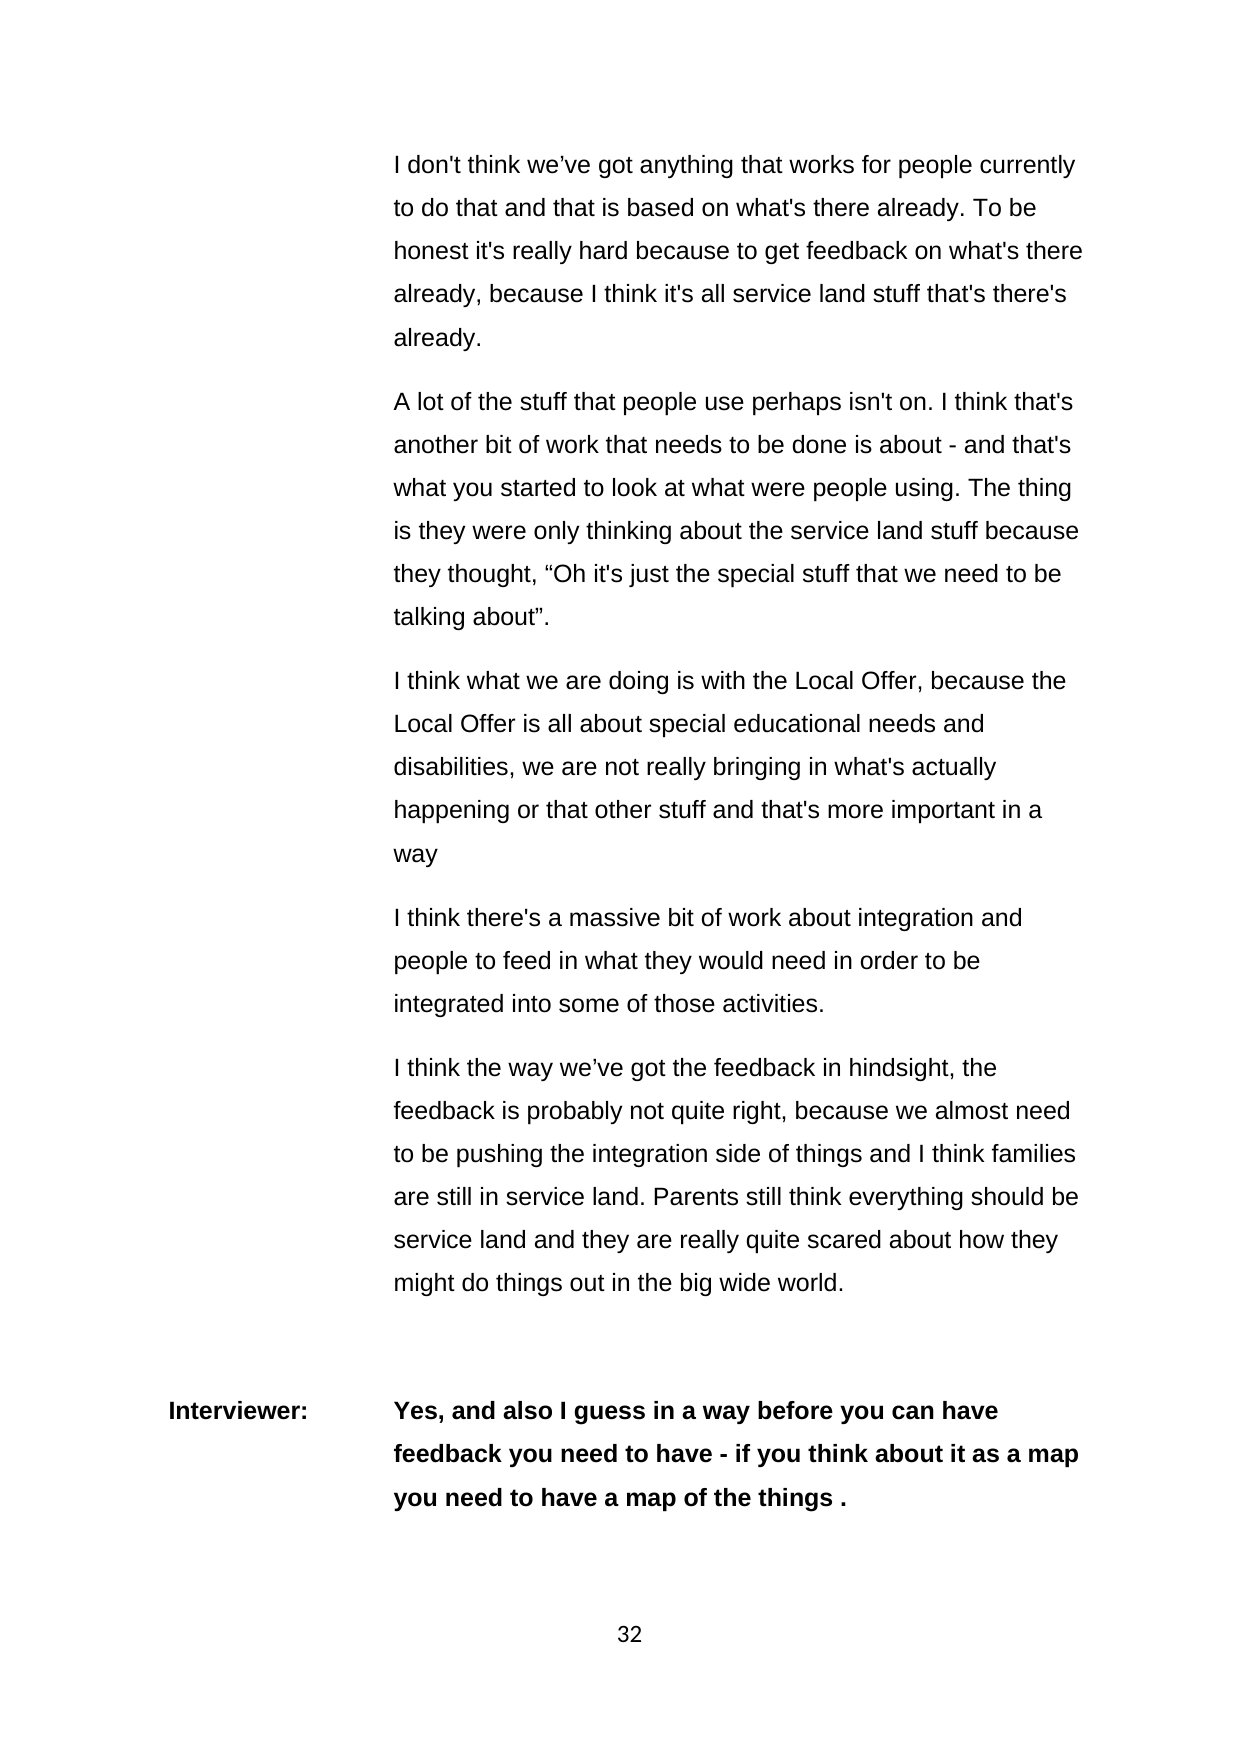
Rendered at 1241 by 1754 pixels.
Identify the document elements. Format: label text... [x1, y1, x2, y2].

text Interviewer: Yes, and also I guess in a way before you can have feedback you need to have - if you think about it as a map you need to have a map of the things . [168, 1396, 1090, 1511]
text A lot of the stuff that people use perhaps isn't on. I think that's another bit of work that needs to be done is about - and that's what you started to look at what were people using. The thing is they were only thinking about the service land stuff because they thought, “Oh it's just the special stuff that we need to be talking about”. [393, 386, 1090, 631]
text I think what we are doing is with the Local Offer, because the Local Offer is all about special educational needs and disabilities, we are not really bringing in what's actually happening or that other stuff and that's more important in a way [393, 666, 1090, 867]
text I think there's a massive bit of work about integration and people to feed in what they would need in order to be integrated into some of those activities. [393, 902, 1090, 1017]
text I think the way we’ve got the feedback in hindsight, the feedback is probably not quite right, because we almost need to be pushing the integration side of things and I think families are still in service land. Parents still think everything should be service land and they are really quite scared about how they might do things out in the big wide world. [393, 1053, 1090, 1297]
text I don't think we’ve got anything that works for people currently to do that and that is based on what's there already. To be honest it's really hard because to get feedback on what's there already, because I think it's all service land stuff that's there's already. [393, 150, 1090, 351]
